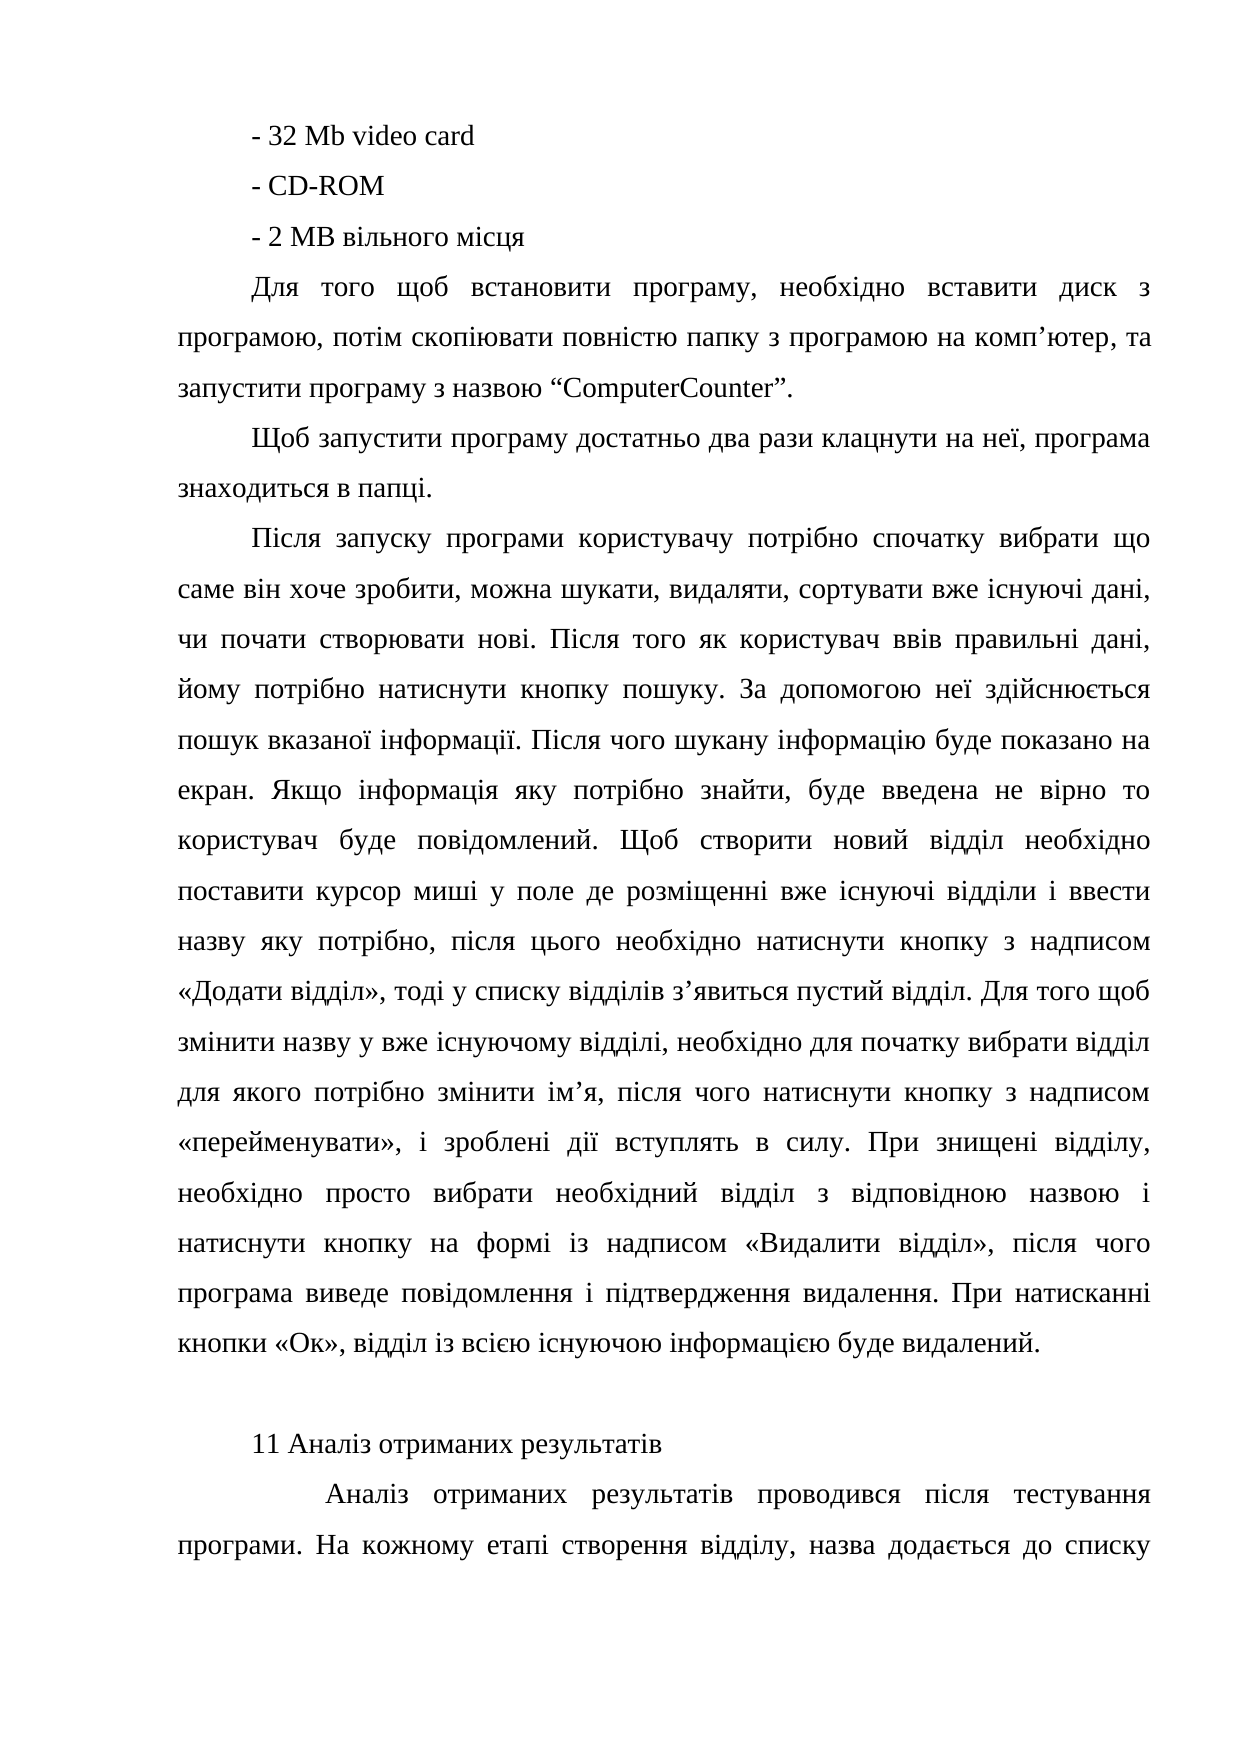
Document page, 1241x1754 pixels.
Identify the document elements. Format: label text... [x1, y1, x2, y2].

text - 2 МВ вільного місця [177, 219, 1152, 252]
text Для того щоб встановити програму, необхідно вставити диск з програмою, потім скопіювати повністю папку з програмою на комп’ютер, та запустити програму з назвою “ComputerCounter”. [177, 269, 1152, 403]
text Щоб запустити програму достатньо два рази клацнути на неї, програма знаходиться в папці. [177, 420, 1152, 504]
text Після запуску програми користувачу потрібно спочатку вибрати що саме він хоче зробити, можна шукати, видаляти, сортувати вже існуючі дані, чи почати створювати нові. Після того як користувач ввів правильні дані, йому потрібно натиснути кнопку пошуку. За допомогою неї здійснюється пошук вказаної інформації. Після чого шукану інформацію буде показано на екран. Якщо інформація яку потрібно знайти, буде введена не вірно то користувач буде повідомлений. Щоб створити новий відділ необхідно поставити курсор миші у поле де розміщенні вже існуючі відділи і ввести назву яку потрібно, після цього необхідно натиснути кнопку з надписом «Додати відділ», тоді у списку відділів з’явиться пустий відділ. Для того щоб змінити назву у вже існуючому відділі, необхідно для початку вибрати відділ для якого потрібно змінити ім’я, після чого натиснути кнопку з надписом «перейменувати», і зроблені дії вступлять в силу. При знищені відділу, необхідно просто вибрати необхідний відділ з відповідною назвою і натиснути кнопку на формі із надписом «Видалити відділ», після чого програма виведе повідомлення і підтвердження видалення. При натисканні кнопки «Ок», відділ із всією існуючою інформацією буде видалений. [177, 521, 1152, 1359]
text - 32 Mb video card [177, 118, 1152, 152]
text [177, 1477, 1152, 1560]
text 11 Аналіз отриманих результатів [177, 1426, 1152, 1460]
text - CD-ROM [177, 168, 1152, 202]
